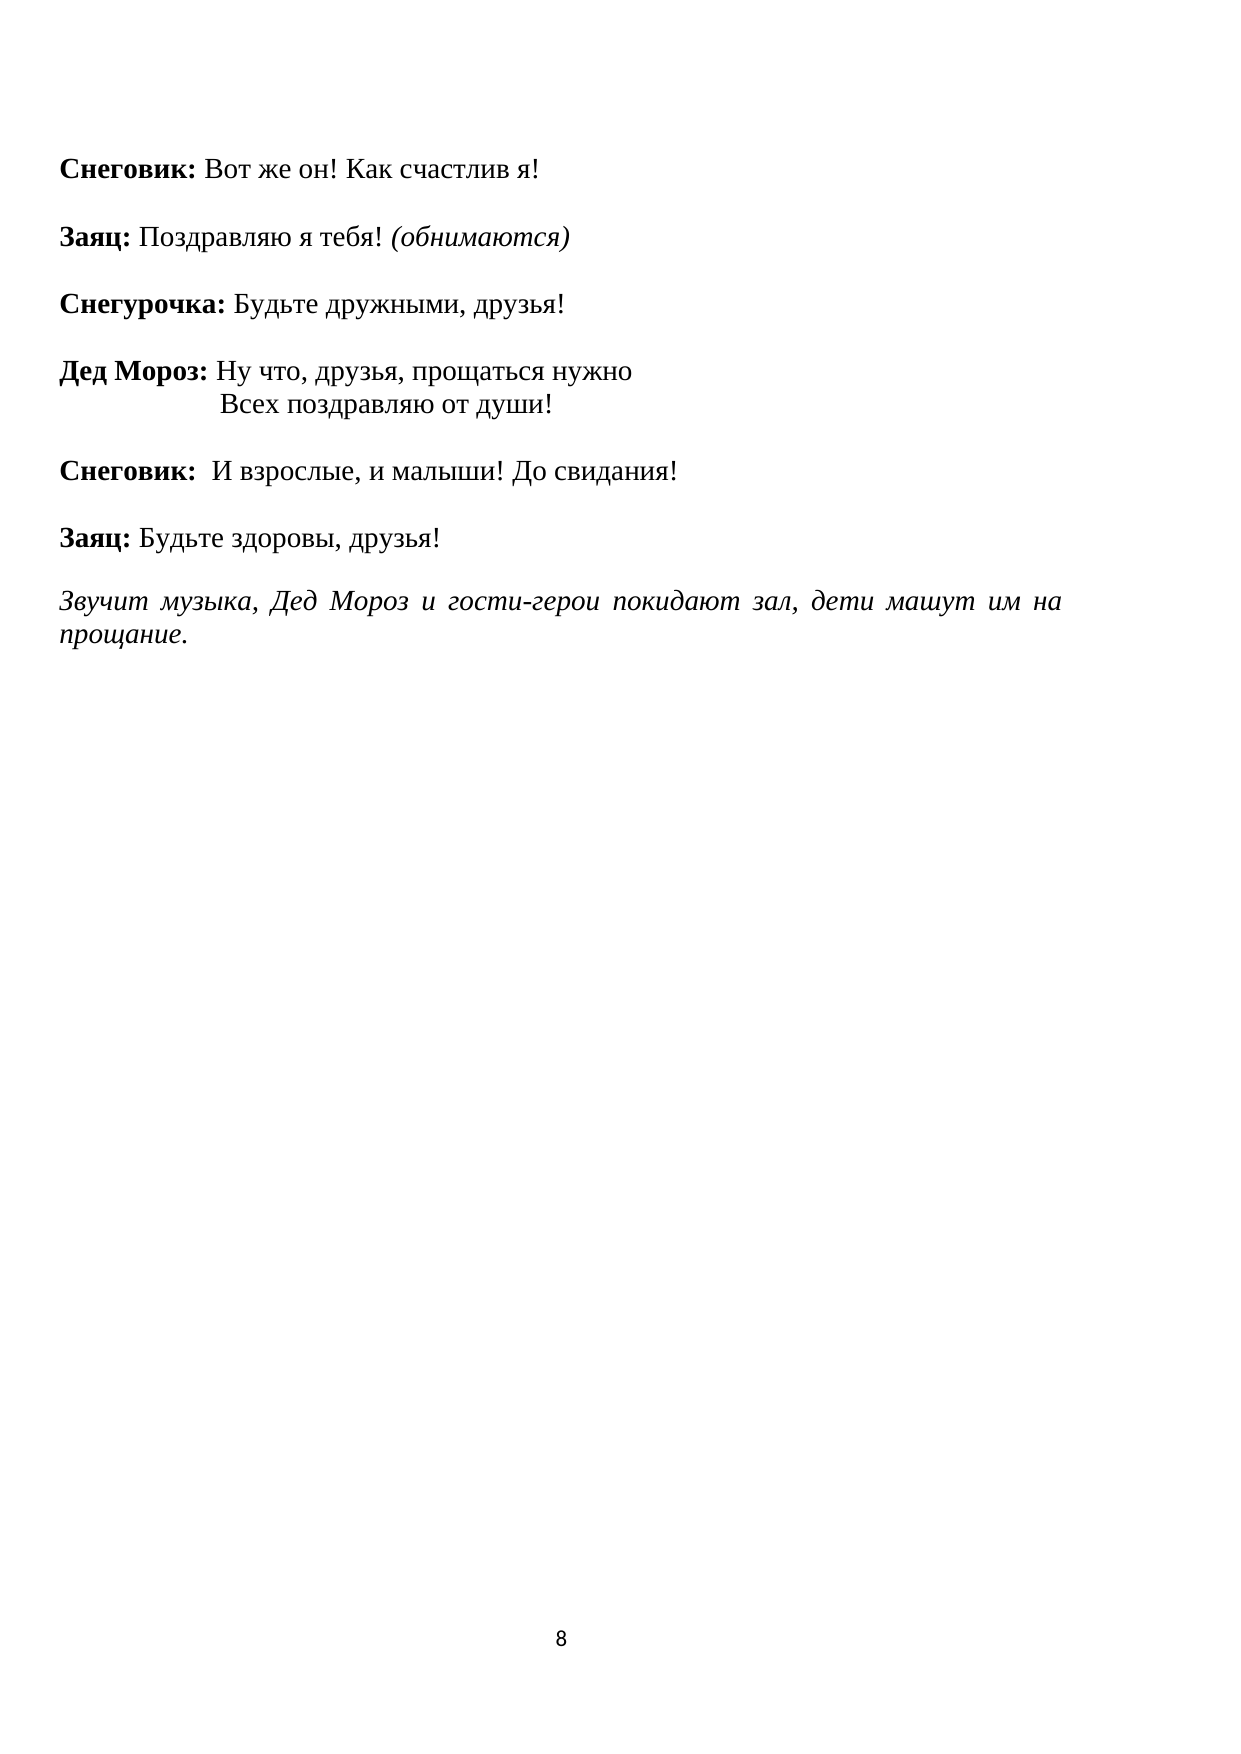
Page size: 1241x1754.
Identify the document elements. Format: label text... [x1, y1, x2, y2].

text Снегурочка: Будьте дружными, друзья! [59, 286, 1063, 319]
text Звучит музыка, Дед Мороз и гости-герои покидают зал, дети машут им на прощание. [59, 583, 1063, 650]
text Снеговик: Вот же он! Как счастлив я! [59, 152, 1063, 185]
text Заяц: Поздравляю я тебя! (обнимаются) [59, 219, 1063, 252]
text Дед Мороз: Ну что, друзья, прощаться нужно [59, 353, 1063, 386]
text Всех поздравляю от души! [59, 386, 1063, 420]
text Снеговик: И взрослые, и малыши! До свидания! [59, 453, 1063, 487]
text Заяц: Будьте здоровы, друзья! [59, 521, 1063, 554]
